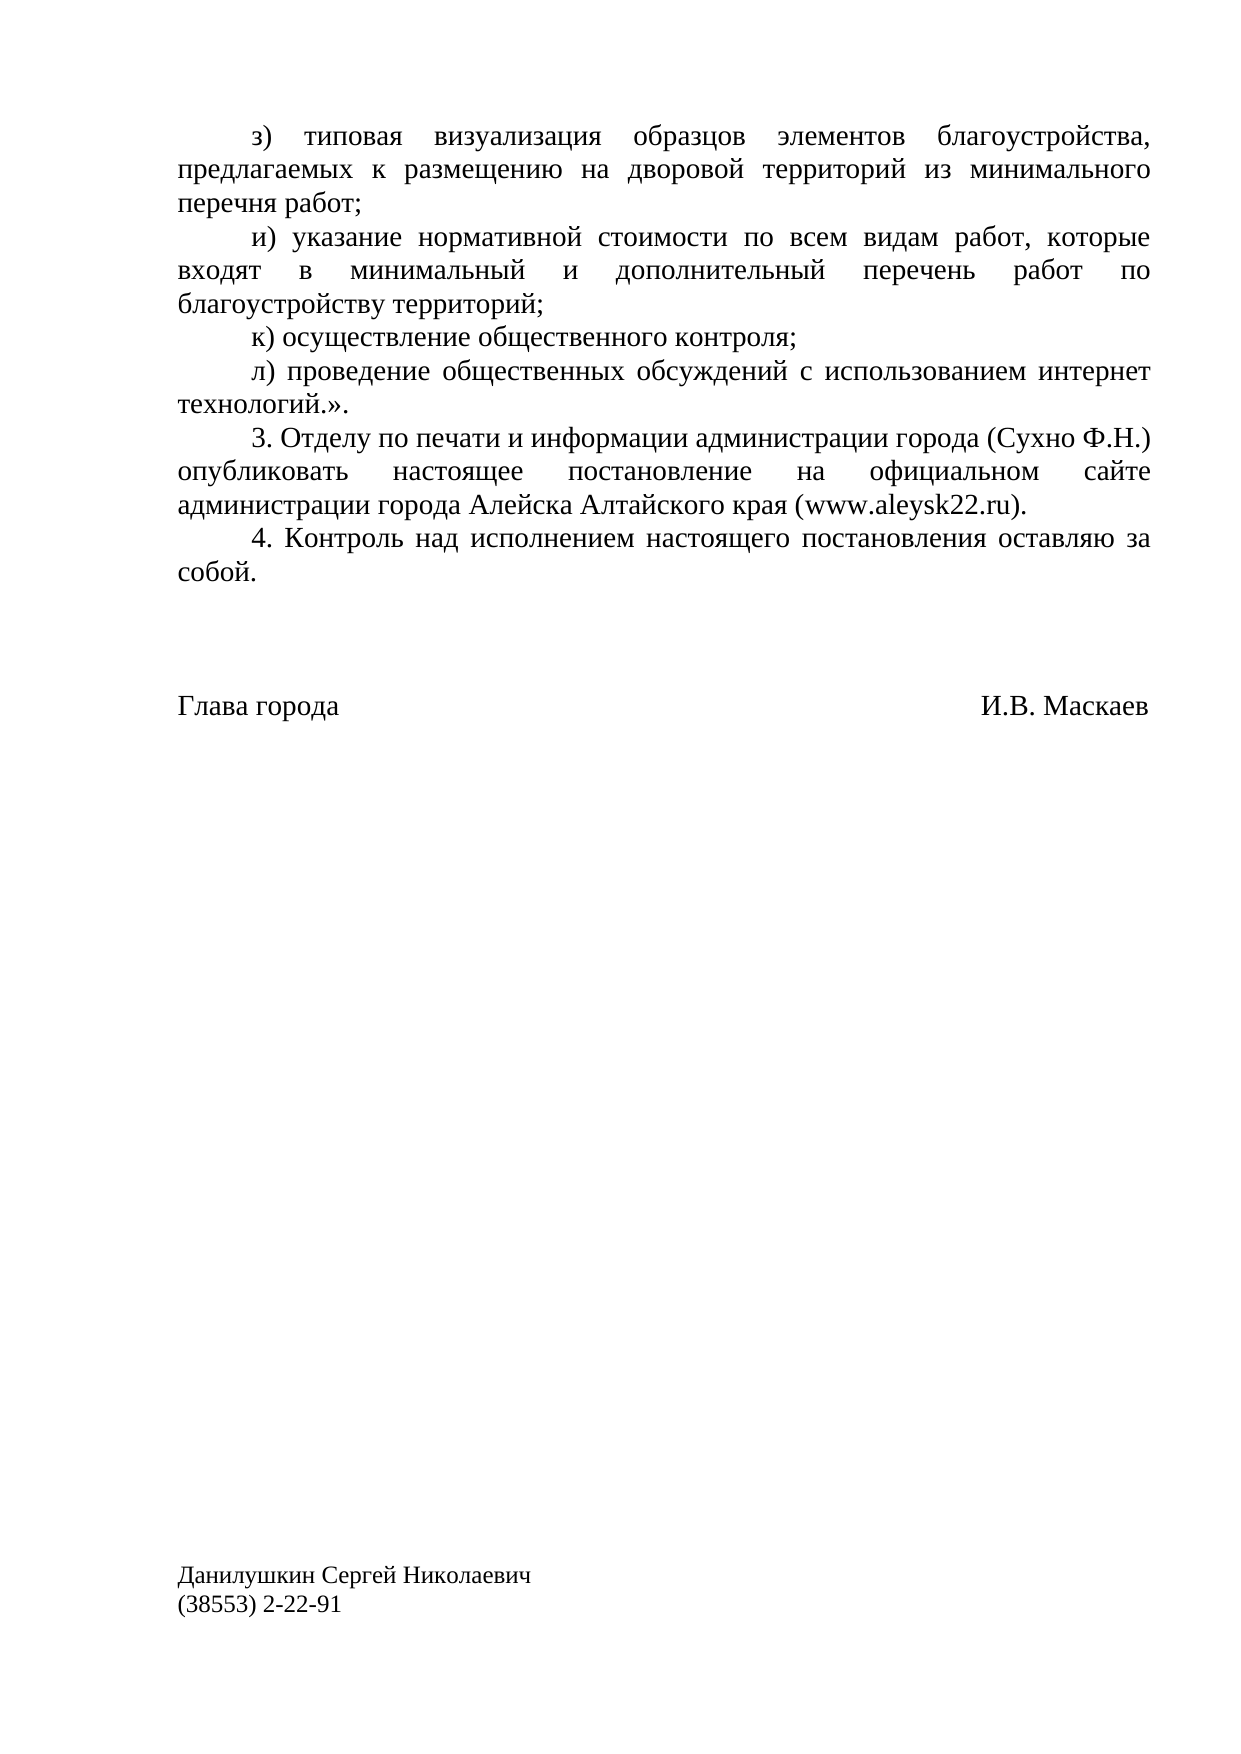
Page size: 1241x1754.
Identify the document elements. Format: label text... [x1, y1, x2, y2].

text 3. Отделу по печати и информации администрации города (Сухно Ф.Н.) опубликовать настоящее постановление на официальном сайте администрации города Алейска Алтайского края (www.aleysk22.ru). [177, 420, 1152, 521]
text Данилушкин Сергей Николаевич [177, 1560, 1152, 1589]
text и) указание нормативной стоимости по всем видам работ, которые входят в минимальный и дополнительный перечень работ по благоустройству территорий; [177, 219, 1152, 319]
text з) типовая визуализация образцов элементов благоустройства, предлагаемых к размещению на дворовой территорий из минимального перечня работ; [177, 118, 1152, 219]
text л) проведение общественных обсуждений с использованием интернет технологий.». [177, 353, 1152, 420]
text к) осуществление общественного контроля; [177, 319, 1152, 353]
text Глава города И.В. Маскаев [177, 688, 1152, 722]
text (38553) 2-22-91 [177, 1589, 1152, 1618]
text 4. Контроль над исполнением настоящего постановления оставляю за собой. [177, 521, 1152, 588]
